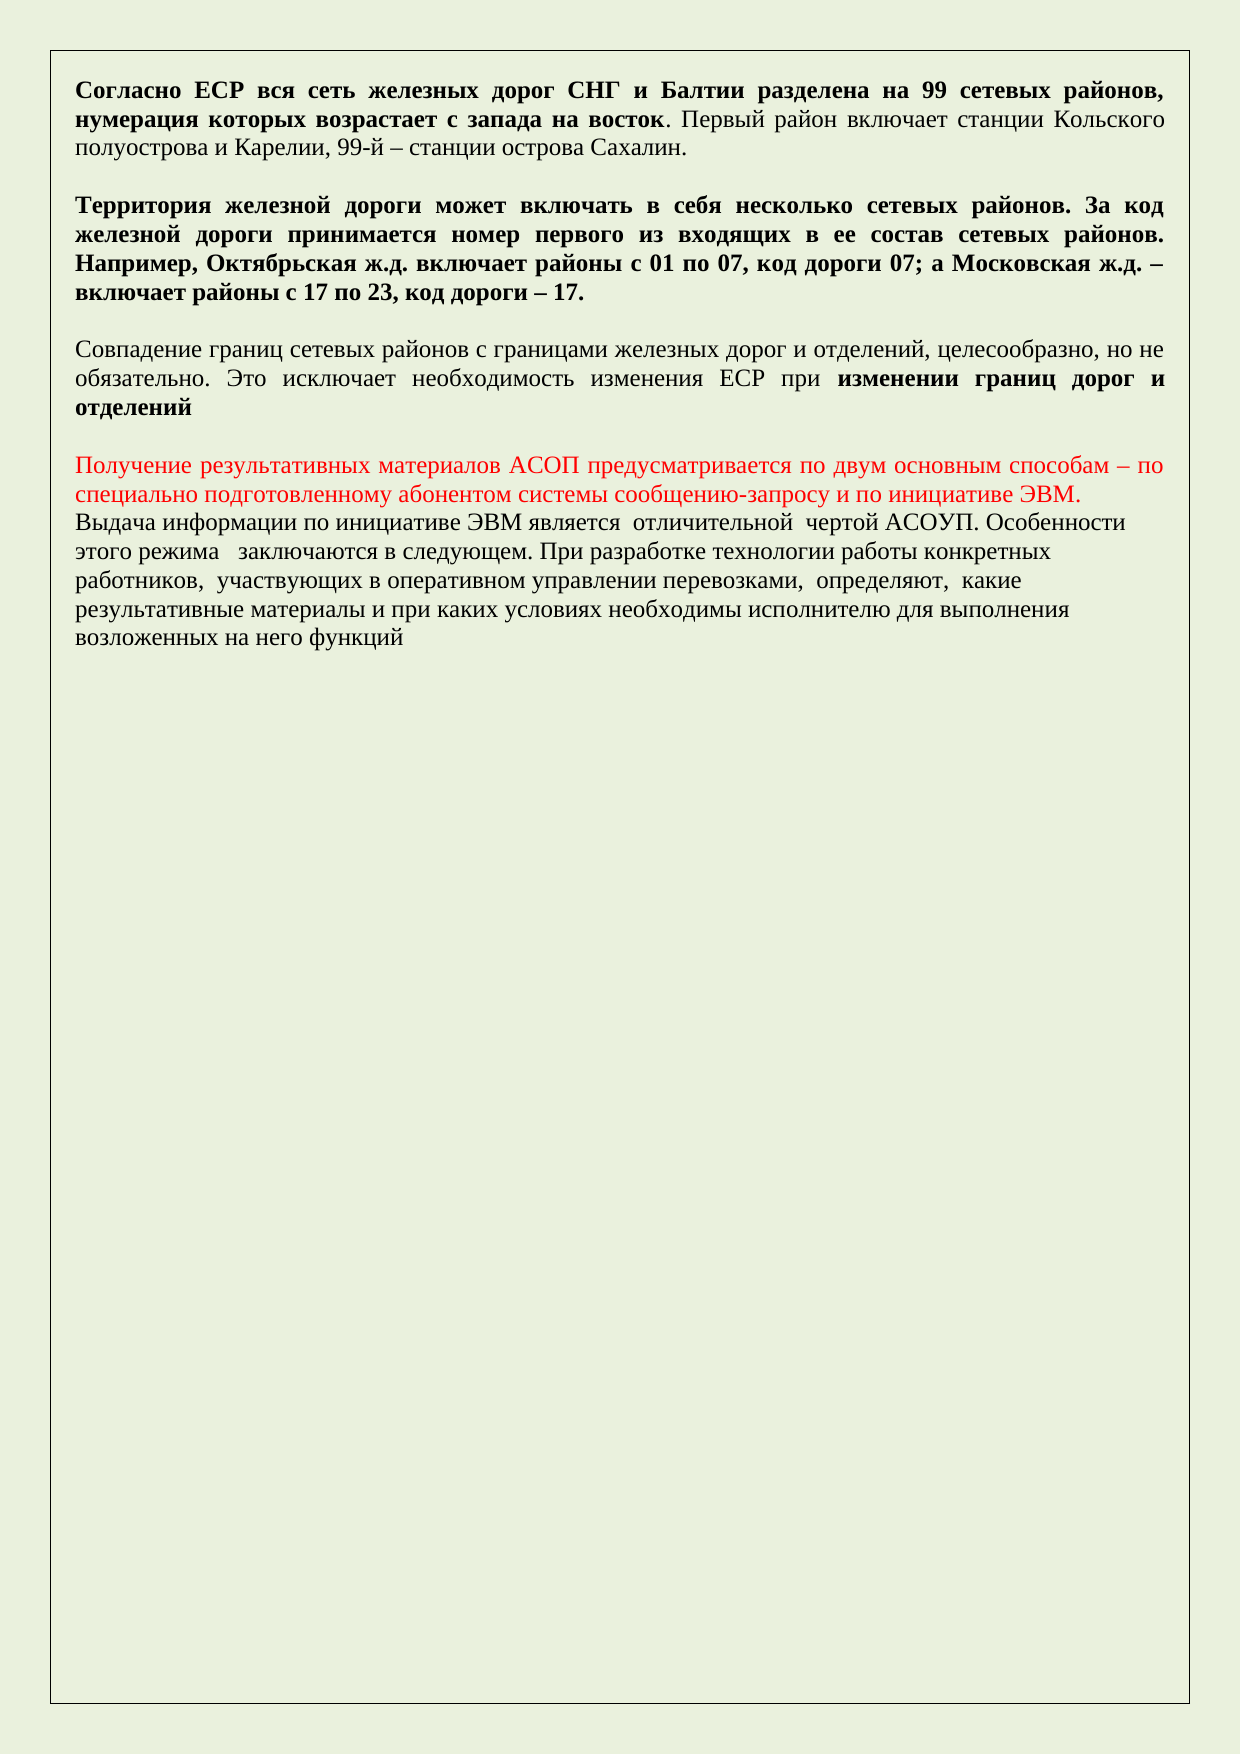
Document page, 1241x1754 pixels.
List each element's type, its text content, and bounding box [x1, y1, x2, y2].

text Получение результативных материалов АСОП предусматривается по двум основным способам – по специально подготовленному абонентом системы сообщению-запросу и по инициативе ЭВМ. [75, 450, 1165, 507]
text Территория железной дороги может включать в себя несколько сетевых районов. За код железной дороги принимается номер первого из входящих в ее состав сетевых районов. Например, Октябрьская ж.д. включает районы с 01 по 07, код дороги 07; а Московская ж.д. – включает районы с 17 по 23, код дороги – 17. [75, 190, 1165, 305]
text Совпадение границ сетевых районов с границами железных дорог и отделений, целесообразно, но не обязательно. Это исключает необходимость изменения ЕСР при изменении границ дорог и отделений [75, 334, 1165, 421]
text Выдача информации по инициативе ЭВМ является отличительной чертой АСОУП. Особенности этого режима заключаются в следующем. При разработке технологии работы конкретных работников, участвующих в оперативном управлении перевозками, определяют, какие результативные материалы и при каких условиях необходимы исполнителю для выполнения возложенных на него функций [75, 507, 1165, 651]
text Согласно ЕСР вся сеть железных дорог СНГ и Балтии разделена на 99 сетевых районов, нумерация которых возрастает с запада на восток. Первый район включает станции Кольского полуострова и Карелии, 99-й – станции острова Сахалин. [75, 75, 1165, 161]
